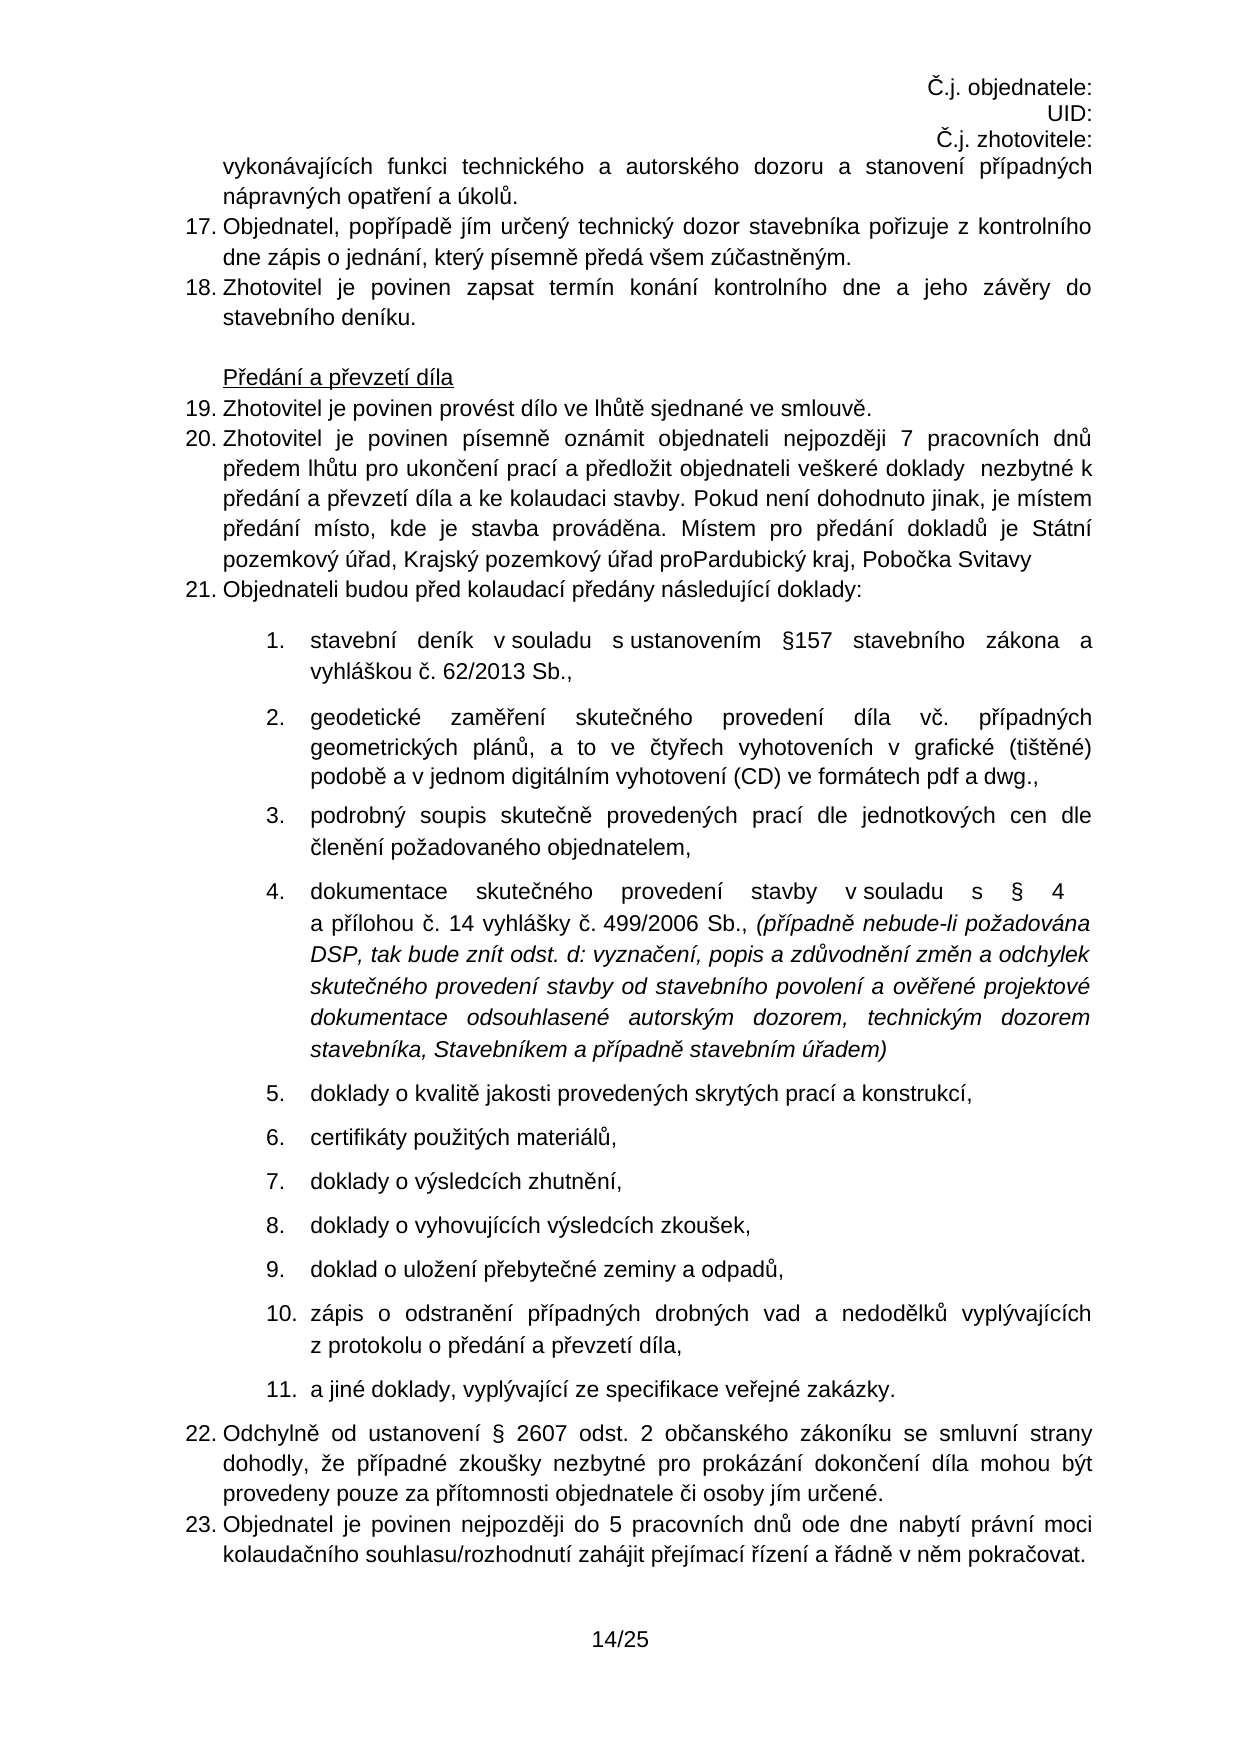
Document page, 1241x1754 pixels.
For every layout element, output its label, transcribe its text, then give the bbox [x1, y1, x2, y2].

list Předání a převzetí díla [223, 364, 1093, 391]
list zápis o odstranění případných drobných vad a nedodělků vyplývajících z protokolu o předání a převzetí díla, [266, 1300, 1093, 1358]
list doklady o výsledcích zhutnění, [266, 1168, 1093, 1194]
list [185, 153, 1093, 209]
list Zhotovitel je povinen zapsat termín konání kontrolního dne a jeho závěry do stavebního deníku. [185, 274, 1093, 330]
list Objednatel, popřípadě jím určený technický dozor stavebníka pořizuje z kontrolního dne zápis o jednání, který písemně předá všem zúčastněným. [185, 213, 1093, 270]
list doklady o kvalitě jakosti provedených skrytých prací a konstrukcí, [266, 1080, 1093, 1106]
list doklady o vyhovujících výsledcích zkoušek, [266, 1212, 1093, 1238]
list dokumentace skutečného provedení stavby v souladu s § 4 a přílohou č. 14 vyhlášky č. 499/2006 Sb., (případně nebude-li požadována DSP, tak bude znít odst. d: vyznačení, popis a zdůvodnění změn a odchylek skutečného provedení stavby od stavebního povolení a ověřené projektové dokumentace odsouhlasené autorským dozorem, technickým dozorem stavebníka, Stavebníkem a případně stavebním úřadem) [266, 878, 1093, 1062]
list Zhotovitel je povinen písemně oznámit objednateli nejpozději 7 pracovních dnů předem lhůtu pro ukončení prací a předložit objednateli veškeré doklady nezbytné k předání a převzetí díla a ke kolaudaci stavby. Pokud není dohodnuto jinak, je místem předání místo, kde je stavba prováděna. Místem pro předání dokladů je Státní pozemkový úřad, Krajský pozemkový úřad proPardubický kraj, Pobočka Svitavy [185, 425, 1093, 572]
list stavební deník v souladu s ustanovením §157 stavebního zákona a vyhláškou č. 62/2013 Sb., [266, 627, 1093, 685]
list Odchylně od ustanovení § 2607 odst. 2 občanského zákoníku se smluvní strany dohodly, že případné zkoušky nezbytné pro prokázání dokončení díla mohou být provedeny pouze za přítomnosti objednatele či osoby jím určené. [185, 1420, 1093, 1507]
list Zhotovitel je povinen provést dílo ve lhůtě sjednané ve smlouvě. [185, 394, 1093, 421]
list Objednateli budou před kolaudací předány následující doklady: [185, 576, 1093, 602]
list geodetické zaměření skutečného provedení díla vč. případných geometrických plánů, a to ve čtyřech vyhotoveních v grafické (tištěné) podobě a v jednom digitálním vyhotovení (CD) ve formátech pdf a dwg., [266, 702, 1093, 790]
list certifikáty použitých materiálů, [266, 1124, 1093, 1150]
list doklad o uložení přebytečné zeminy a odpadů, [266, 1256, 1093, 1282]
list a jiné doklady, vyplývající ze specifikace veřejné zakázky. [266, 1376, 1093, 1402]
list Objednatel je povinen nejpozději do 5 pracovních dnů ode dne nabytí právní moci kolaudačního souhlasu/rozhodnutí zahájit přejímací řízení a řádně v něm pokračovat. [185, 1511, 1093, 1567]
list podrobný soupis skutečně provedených prací dle jednotkových cen dle členění požadovaného objednatelem, [266, 802, 1093, 860]
